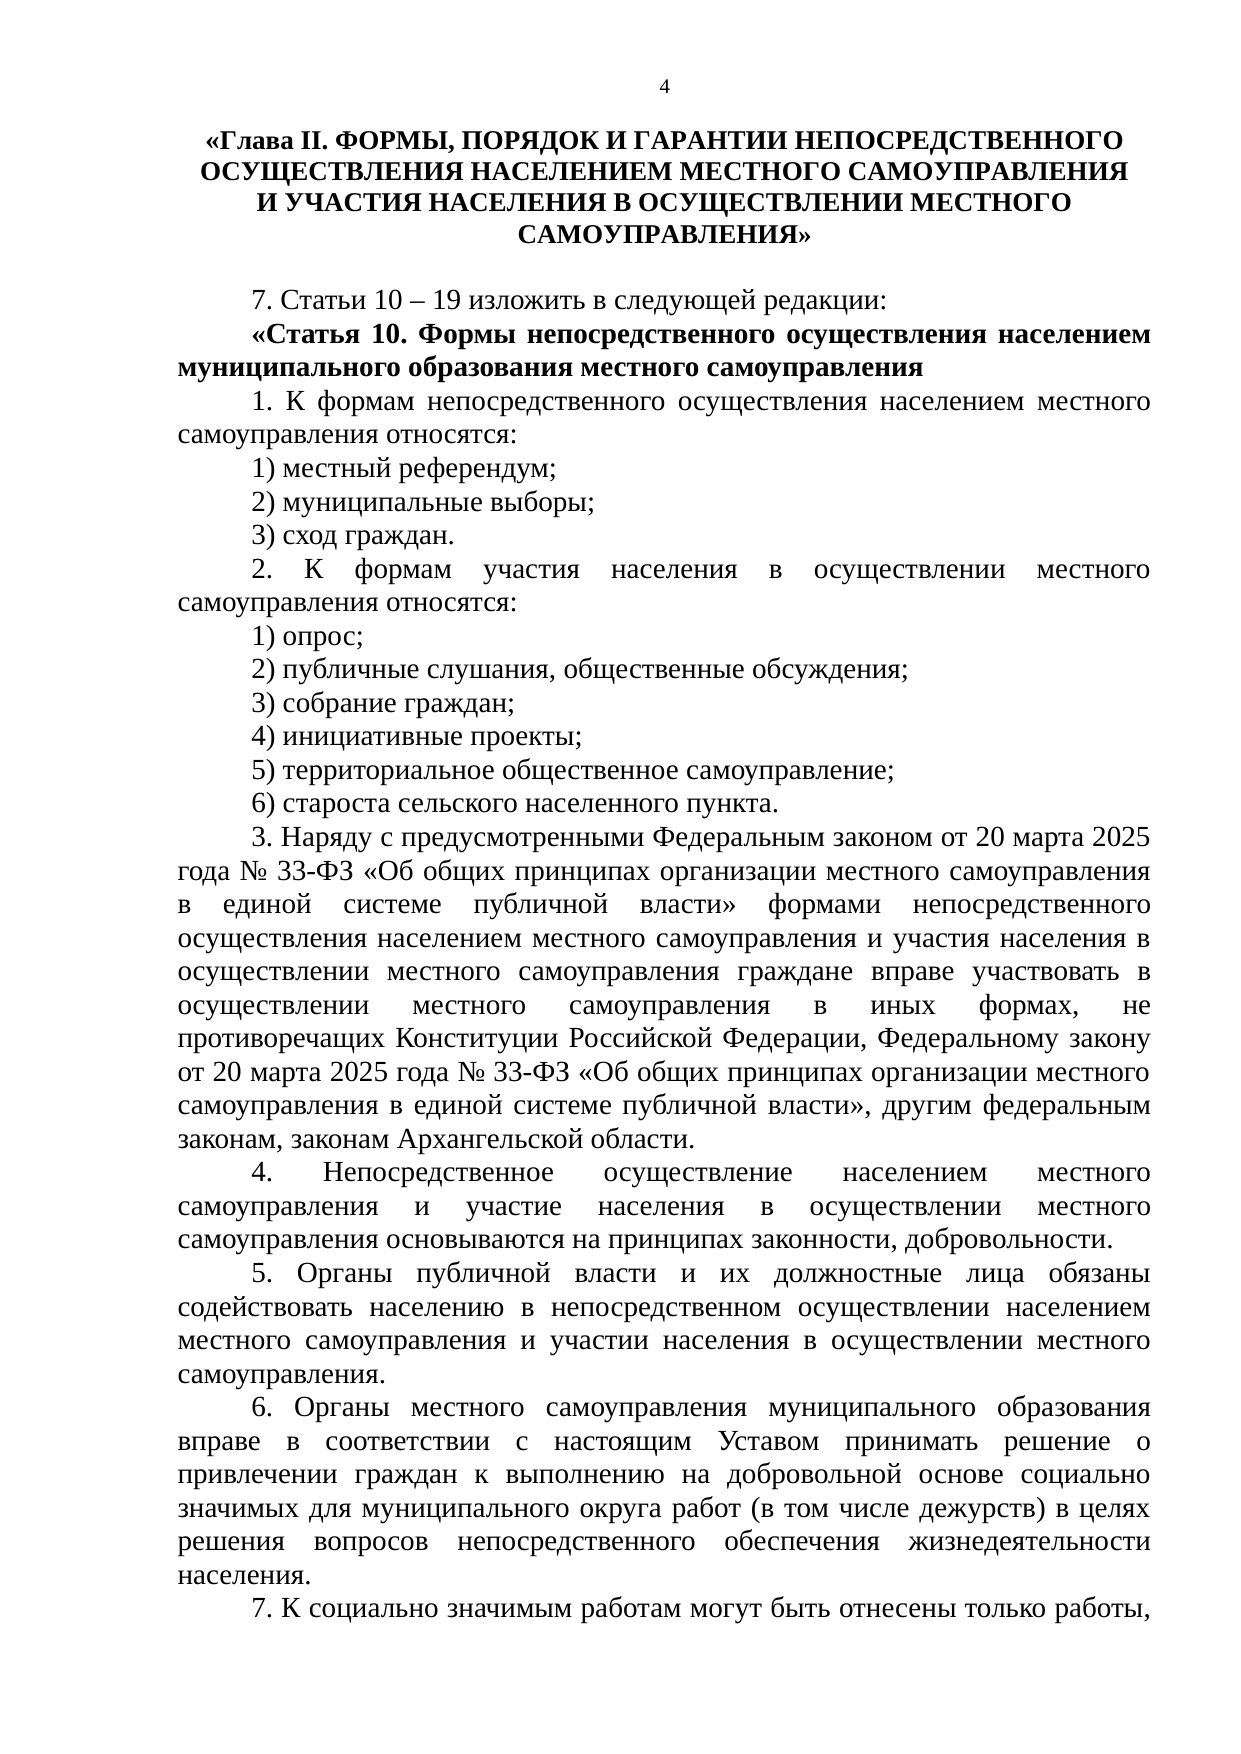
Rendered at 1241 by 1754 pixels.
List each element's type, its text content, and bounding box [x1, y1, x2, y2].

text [177, 1591, 1152, 1624]
text 1. К формам непосредственного осуществления населением местного самоуправления относятся: [177, 383, 1152, 450]
text 5) территориальное общественное самоуправление; [177, 752, 1152, 786]
text 1) опрос; [177, 618, 1152, 651]
text 2. К формам участия населения в осуществлении местного самоуправления относятся: [177, 551, 1152, 618]
text 4. Непосредственное осуществление населением местного самоуправления и участие населения в осуществлении местного самоуправления основываются на принципах законности, добровольности. [177, 1154, 1152, 1255]
text 3. Наряду с предусмотренными Федеральным законом от 20 марта 2025 года № 33-ФЗ «Об общих принципах организации местного самоуправления в единой системе публичной власти» формами непосредственного осуществления населением местного самоуправления и участия населения в осуществлении местного самоуправления граждане вправе участвовать в осуществлении местного самоуправления в иных формах, не противоречащих Конституции Российской Федерации, Федеральному закону от 20 марта 2025 года № 33-ФЗ «Об общих принципах организации местного самоуправления в единой системе публичной власти», другим федеральным законам, законам Архангельской области. [177, 819, 1152, 1154]
text 2) муниципальные выборы; [177, 484, 1152, 517]
text 6) староста сельского населенного пункта. [177, 786, 1152, 819]
text 3) сход граждан. [177, 517, 1152, 551]
text 3) собрание граждан; [177, 685, 1152, 718]
title «Глава II. ФОРМЫ, ПОРЯДОК И ГАРАНТИИ НЕПОСРЕДСТВЕННОГО ОСУЩЕСТВЛЕНИЯ НАСЕЛЕНИЕМ МЕСТНОГО САМОУПРАВЛЕНИЯ И УЧАСТИЯ НАСЕЛЕНИЯ В ОСУЩЕСТВЛЕНИИ МЕСТНОГО САМОУПРАВЛЕНИЯ» [177, 122, 1152, 249]
text 4) инициативные проекты; [177, 718, 1152, 752]
text 5. Органы публичной власти и их должностные лица обязаны содействовать населению в непосредственном осуществлении населением местного самоуправления и участии населения в осуществлении местного самоуправления. [177, 1255, 1152, 1389]
text 1) местный референдум; [177, 450, 1152, 484]
text 2) публичные слушания, общественные обсуждения; [177, 651, 1152, 685]
text «Статья 10. Формы непосредственного осуществления населением муниципального образования местного самоуправления [177, 316, 1152, 383]
text 7. Статьи 10 – 19 изложить в следующей редакции: [177, 282, 1152, 316]
text 6. Органы местного самоуправления муниципального образования вправе в соответствии с настоящим Уставом принимать решение о привлечении граждан к выполнению на добровольной основе социально значимых для муниципального округа работ (в том числе дежурств) в целях решения вопросов непосредственного обеспечения жизнедеятельности населения. [177, 1389, 1152, 1591]
